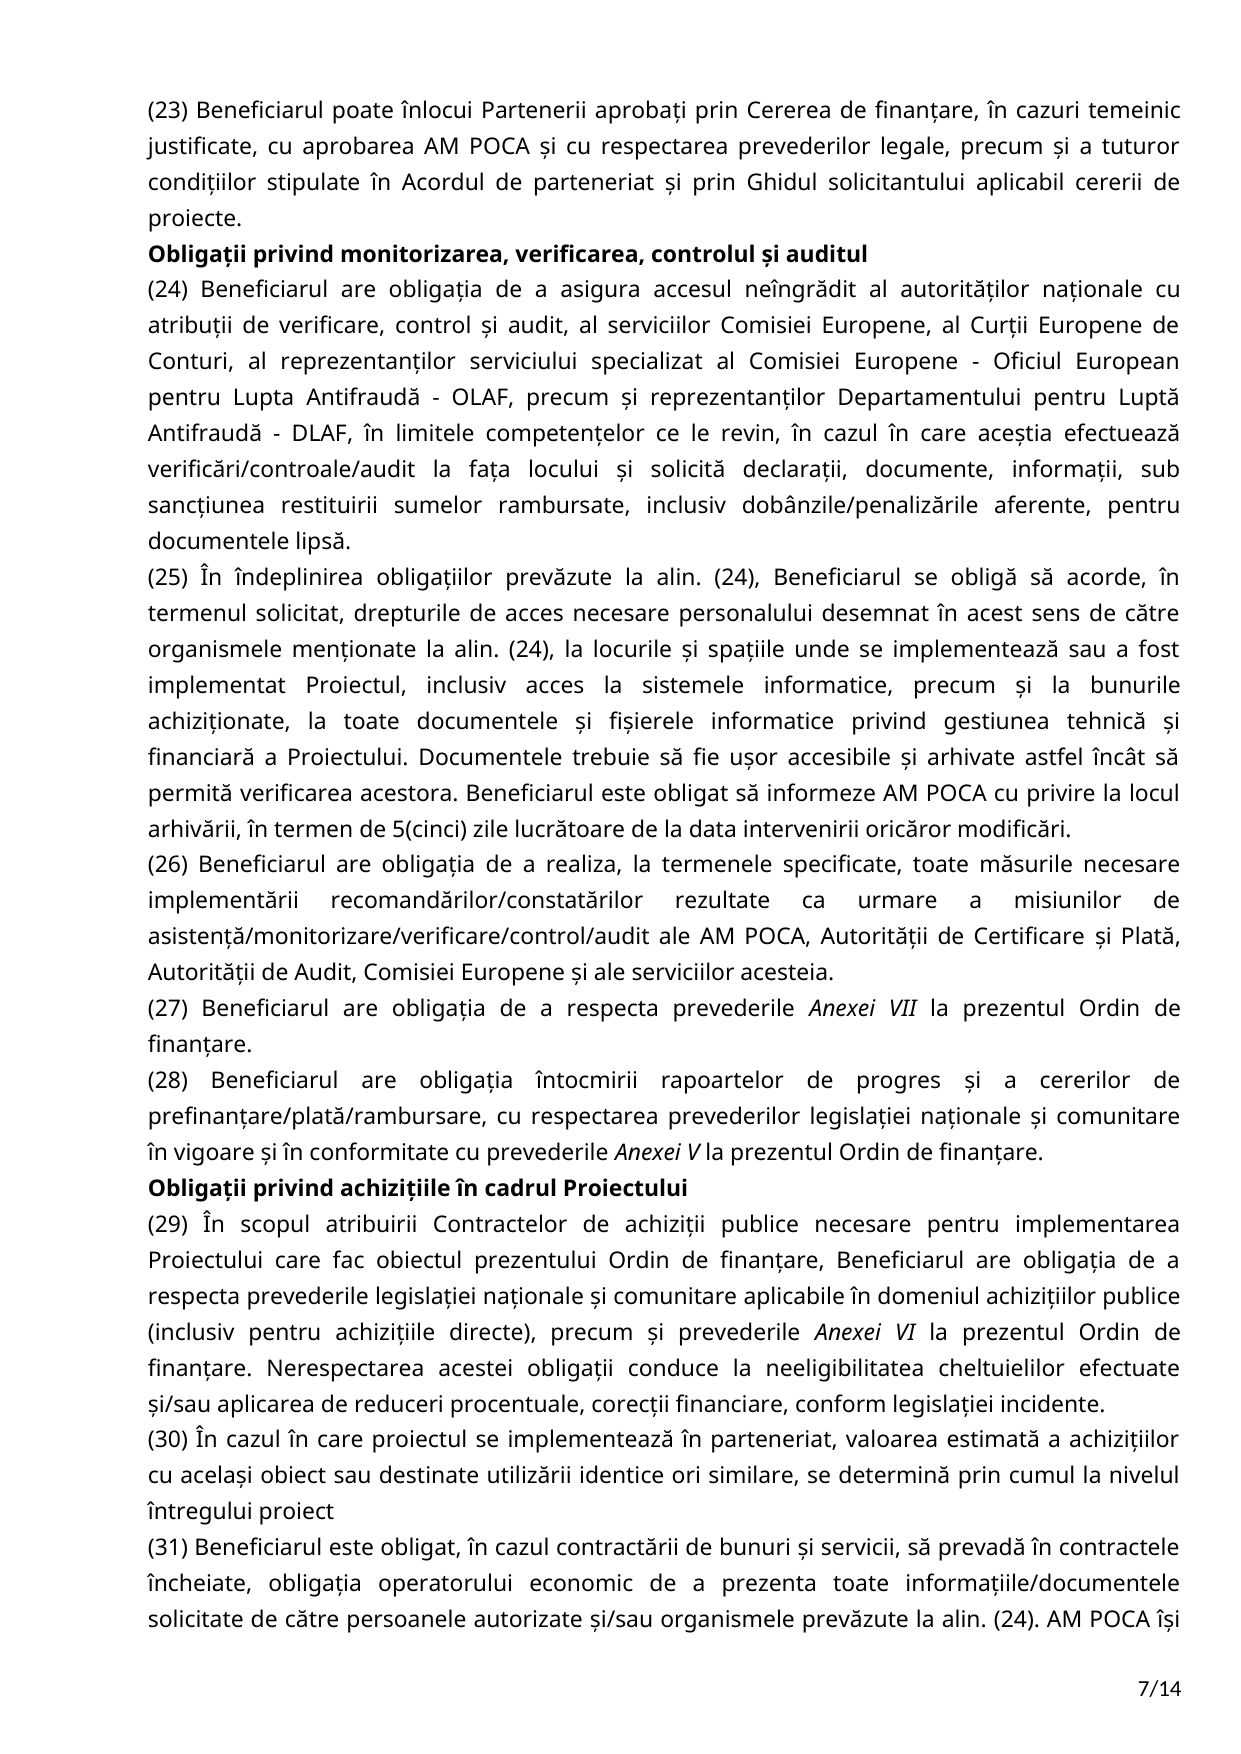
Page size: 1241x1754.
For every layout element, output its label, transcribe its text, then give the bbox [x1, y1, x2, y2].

list (23) Beneficiarul poate înlocui Partenerii aprobaţi prin Cererea de finanţare, în cazuri temeinic justificate, cu aprobarea AM POCA și cu respectarea prevederilor legale, precum și a tuturor condițiilor stipulate în Acordul de parteneriat și prin Ghidul solicitantului aplicabil cererii de proiecte. [148, 94, 1181, 233]
list (25) În îndeplinirea obligațiilor prevăzute la alin. (24), Beneficiarul se obligă să acorde, în termenul solicitat, drepturile de acces necesare personalului desemnat în acest sens de către organismele menționate la alin. (24), la locurile și spațiile unde se implementează sau a fost implementat Proiectul, inclusiv acces la sistemele informatice, precum și la bunurile achiziționate, la toate documentele și fișierele informatice privind gestiunea tehnică și financiară a Proiectului. Documentele trebuie să fie ușor accesibile și arhivate astfel încât să permită verificarea acestora. Beneficiarul este obligat să informeze AM POCA cu privire la locul arhivării, în termen de 5(cinci) zile lucrătoare de la data intervenirii oricăror modificări. [148, 561, 1181, 844]
list Obligații privind achiziţiile în cadrul Proiectului [148, 1172, 1181, 1203]
list (29) În scopul atribuirii Contractelor de achiziții publice necesare pentru implementarea Proiectului care fac obiectul prezentului Ordin de finanțare, Beneficiarul are obligația de a respecta prevederile legislației naționale și comunitare aplicabile în domeniul achizițiilor publice (inclusiv pentru achiziţiile directe), precum și prevederile Anexei VI la prezentul Ordin de finanțare. Nerespectarea acestei obligații conduce la neeligibilitatea cheltuielilor efectuate și/sau aplicarea de reduceri procentuale, corecții financiare, conform legislației incidente. [148, 1208, 1181, 1419]
list (26) Beneficiarul are obligația de a realiza, la termenele specificate, toate măsurile necesare implementării recomandărilor/constatărilor rezultate ca urmare a misiunilor de asistență/monitorizare/verificare/control/audit ale AM POCA, Autorității de Certificare şi Plată, Autorității de Audit, Comisiei Europene și ale serviciilor acesteia. [148, 848, 1181, 987]
list (28) Beneficiarul are obligaţia întocmirii rapoartelor de progres şi a cererilor de prefinanţare/plată/rambursare, cu respectarea prevederilor legislației naționale și comunitare în vigoare și în conformitate cu prevederile Anexei V la prezentul Ordin de finanțare. [148, 1064, 1181, 1167]
list (30) În cazul în care proiectul se implementează în parteneriat, valoarea estimată a achizițiilor cu același obiect sau destinate utilizării identice ori similare, se determină prin cumul la nivelul întregului proiect [148, 1423, 1181, 1527]
list Obligații privind monitorizarea, verificarea, controlul și auditul [148, 237, 1181, 269]
list (24) Beneficiarul are obligaţia de a asigura accesul neîngrădit al autorităților naționale cu atribuții de verificare, control și audit, al serviciilor Comisiei Europene, al Curții Europene de Conturi, al reprezentanților serviciului specializat al Comisiei Europene - Oficiul European pentru Lupta Antifraudă - OLAF, precum și reprezentanților Departamentului pentru Luptă Antifraudă - DLAF, în limitele competențelor ce le revin, în cazul în care aceștia efectuează verificări/controale/audit la fața locului și solicită declarații, documente, informații, sub sancțiunea restituirii sumelor rambursate, inclusiv dobânzile/penalizările aferente, pentru documentele lipsă. [148, 273, 1181, 556]
list (27) Beneficiarul are obligaţia de a respecta prevederile Anexei VII la prezentul Ordin de finanțare. [148, 992, 1181, 1059]
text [148, 1531, 1181, 1634]
